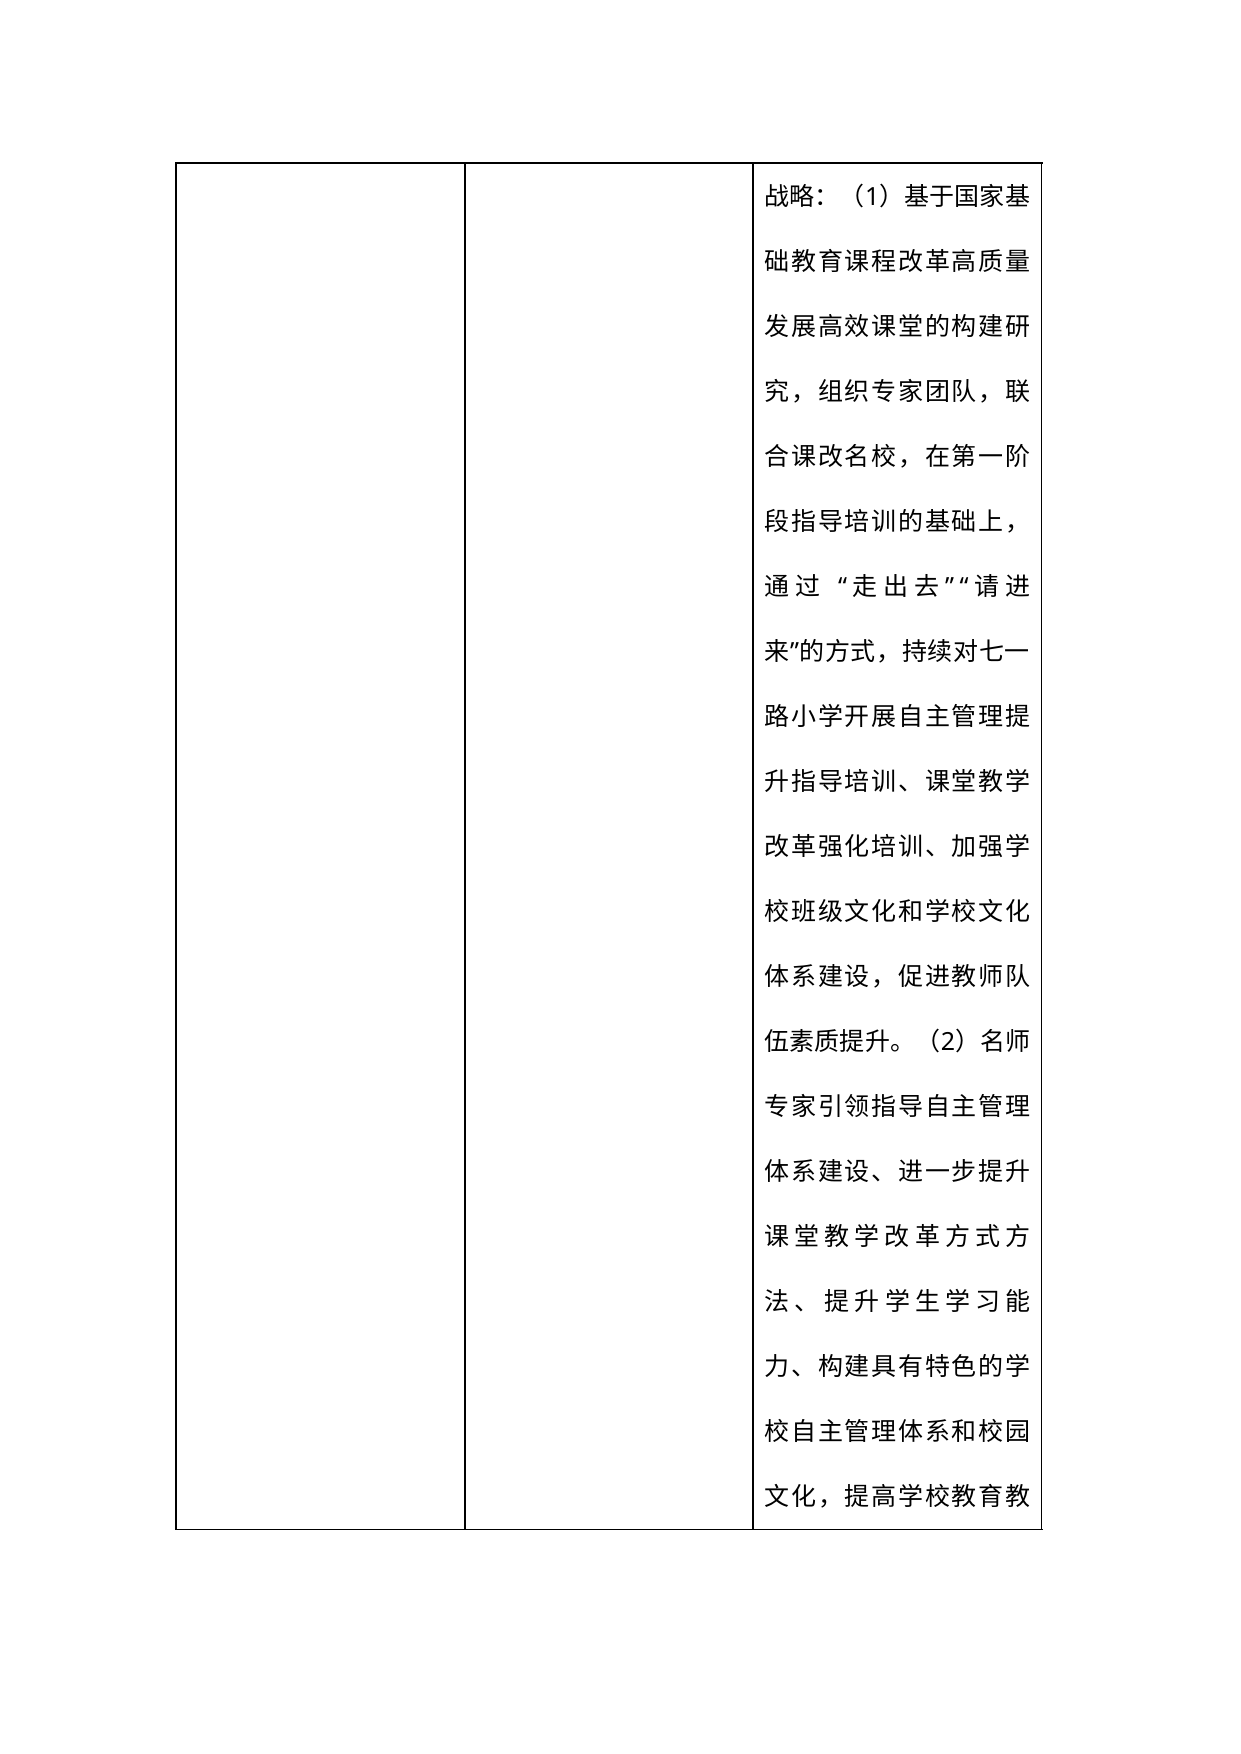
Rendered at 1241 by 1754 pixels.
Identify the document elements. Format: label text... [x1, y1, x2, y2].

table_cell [754, 164, 1041, 1528]
table_cell [466, 164, 752, 1528]
table_cell 1 [177, 164, 464, 1528]
